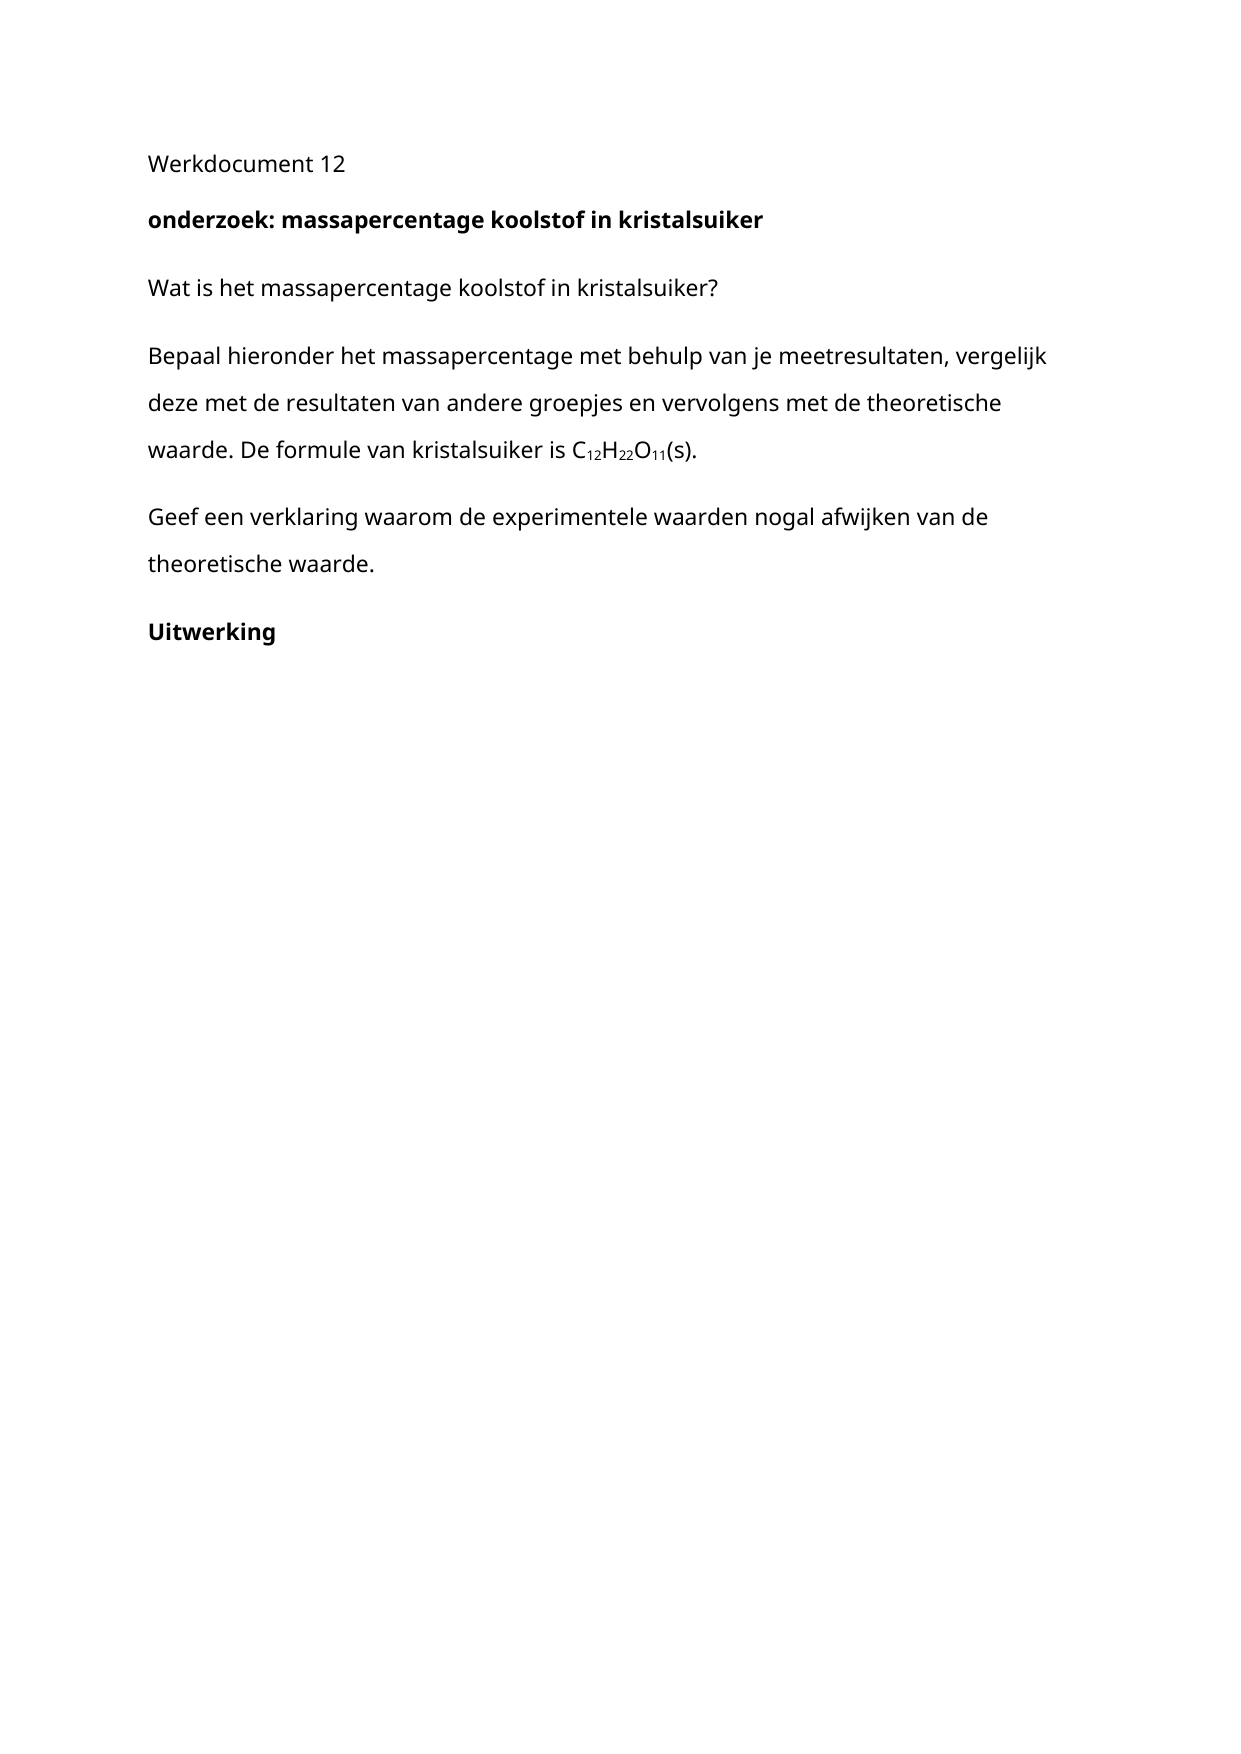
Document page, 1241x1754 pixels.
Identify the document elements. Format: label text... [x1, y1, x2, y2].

text onderzoek: massapercentage koolstof in kristalsuiker [148, 204, 1093, 236]
text Wat is het massapercentage koolstof in kristalsuiker? [148, 272, 1093, 303]
text Uitwerking [148, 616, 1093, 647]
text Bepaal hieronder het massapercentage met behulp van je meetresultaten, vergelijk deze met de resultaten van andere groepjes en vervolgens met de theoretische waarde. De formule van kristalsuiker is C12H22O11(s). [148, 340, 1093, 465]
text Werkdocument 12 [148, 148, 1093, 179]
text Geef een verklaring waarom de experimentele waarden nogal afwijken van de theoretische waarde. [148, 501, 1093, 579]
